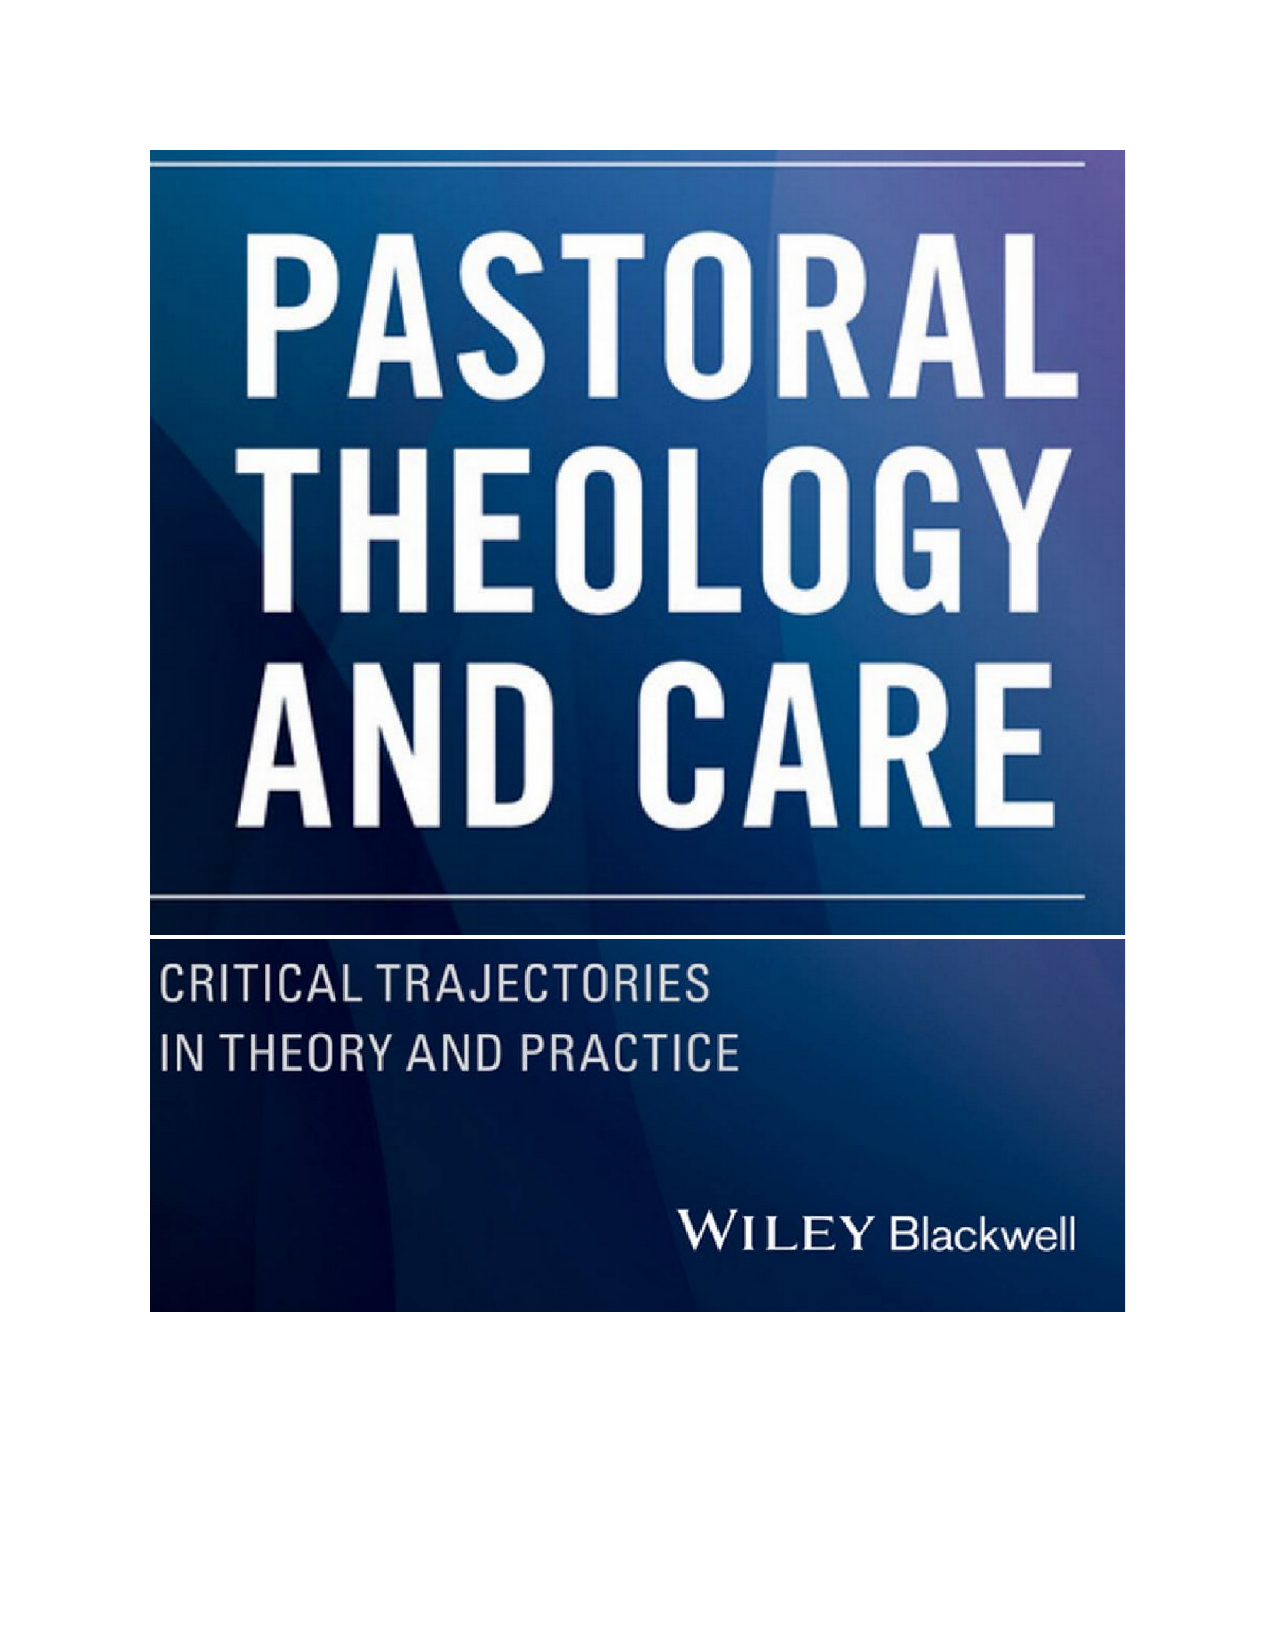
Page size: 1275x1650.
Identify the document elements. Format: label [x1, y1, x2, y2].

picture [150, 150, 1125, 935]
picture [150, 939, 1125, 1312]
